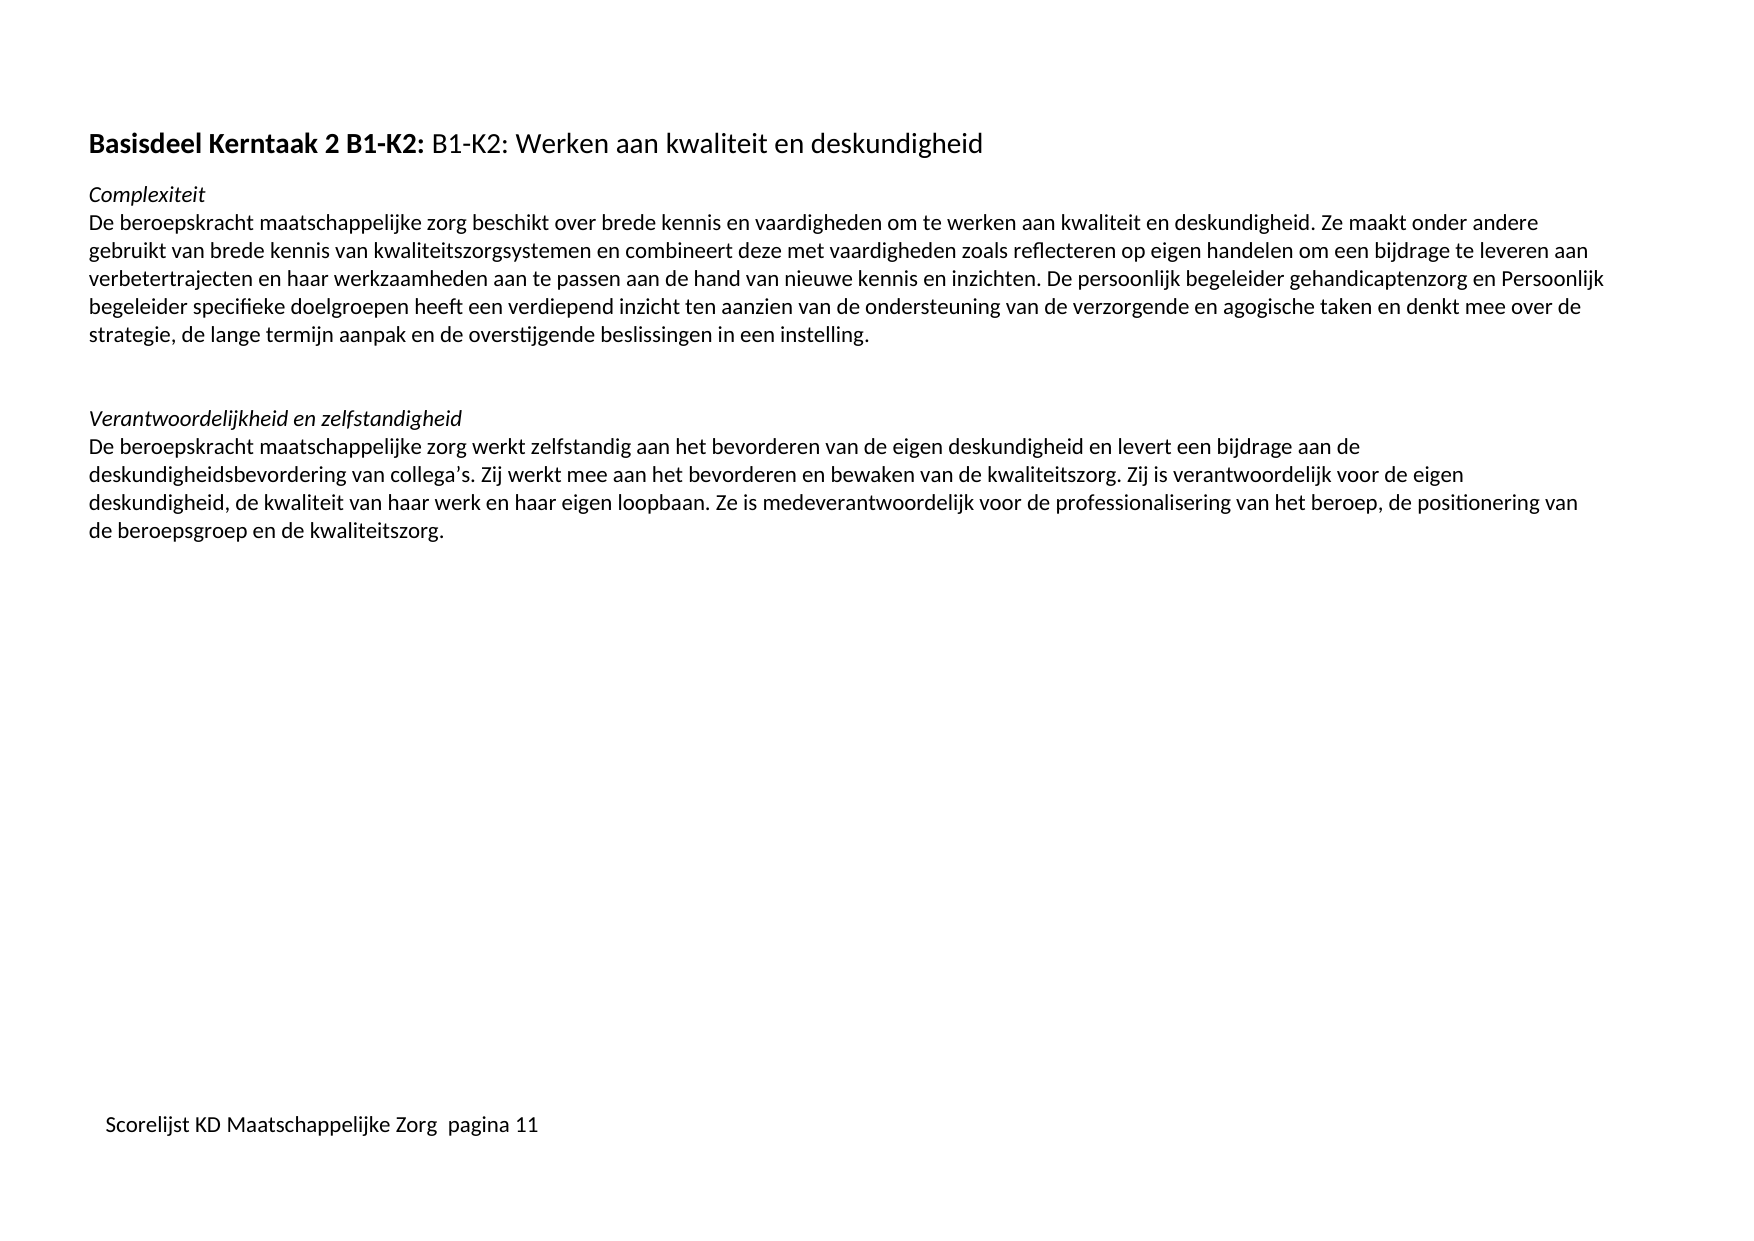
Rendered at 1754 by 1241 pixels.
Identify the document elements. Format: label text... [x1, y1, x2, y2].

text Complexiteit [89, 180, 1608, 208]
text Verantwoordelijkheid en zelfstandigheid [89, 404, 1608, 432]
text De beroepskracht maatschappelijke zorg werkt zelfstandig aan het bevorderen van de eigen deskundigheid en levert een bijdrage aan de deskundigheidsbevordering van collega’s. Zij werkt mee aan het bevorderen en bewaken van de kwaliteitszorg. Zij is verantwoordelijk voor de eigen deskundigheid, de kwaliteit van haar werk en haar eigen loopbaan. Ze is medeverantwoordelijk voor de professionalisering van het beroep, de positionering van de beroepsgroep en de kwaliteitszorg. [89, 432, 1608, 544]
text Basisdeel Kerntaak 2 B1-K2: B1-K2: Werken aan kwaliteit en deskundigheid [59, 125, 1608, 161]
text De beroepskracht maatschappelijke zorg beschikt over brede kennis en vaardigheden om te werken aan kwaliteit en deskundigheid. Ze maakt onder andere gebruikt van brede kennis van kwaliteitszorgsystemen en combineert deze met vaardigheden zoals reflecteren op eigen handelen om een bijdrage te leveren aan verbetertrajecten en haar werkzaamheden aan te passen aan de hand van nieuwe kennis en inzichten. De persoonlijk begeleider gehandicaptenzorg en Persoonlijk begeleider specifieke doelgroepen heeft een verdiepend inzicht ten aanzien van de ondersteuning van de verzorgende en agogische taken en denkt mee over de strategie, de lange termijn aanpak en de overstijgende beslissingen in een instelling. [89, 208, 1608, 348]
